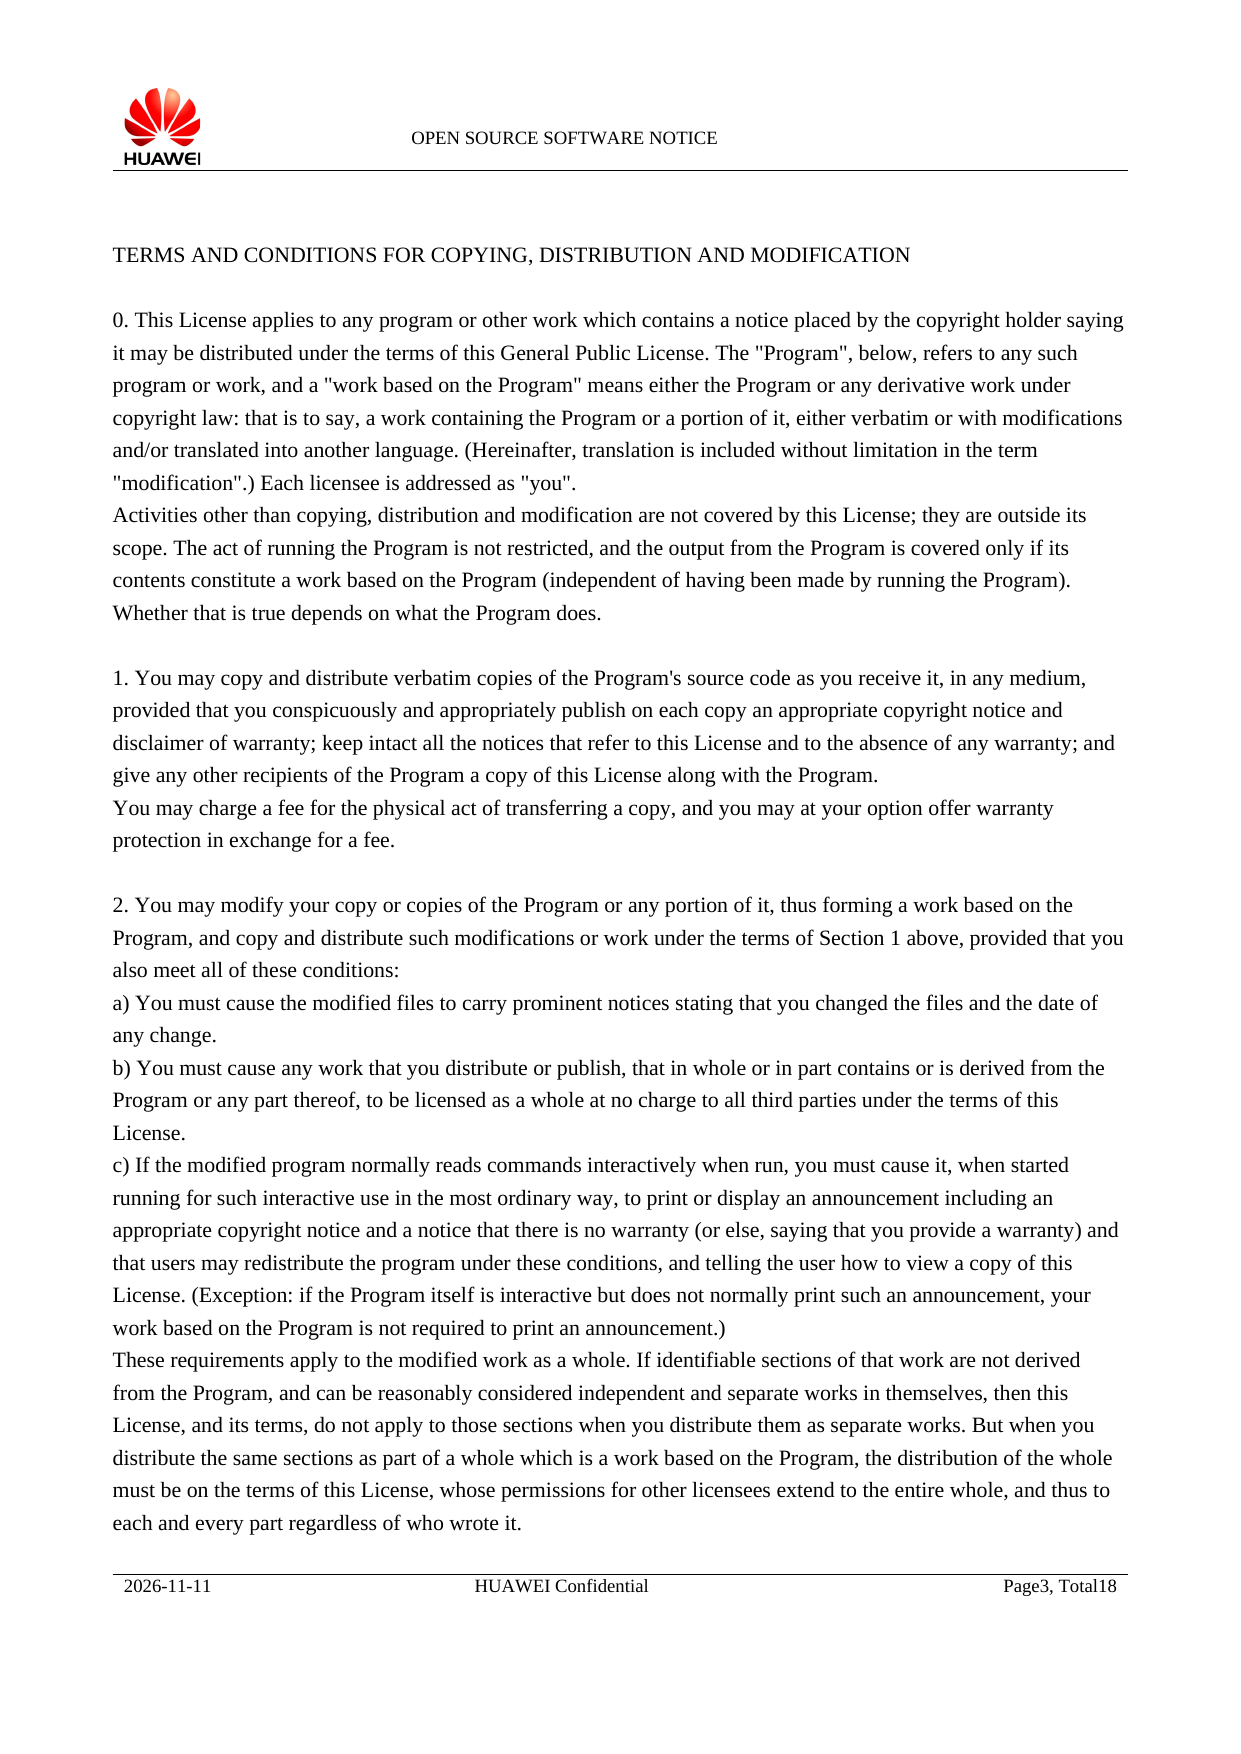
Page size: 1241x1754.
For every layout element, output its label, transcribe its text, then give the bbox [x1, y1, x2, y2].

picture [124, 88, 201, 165]
